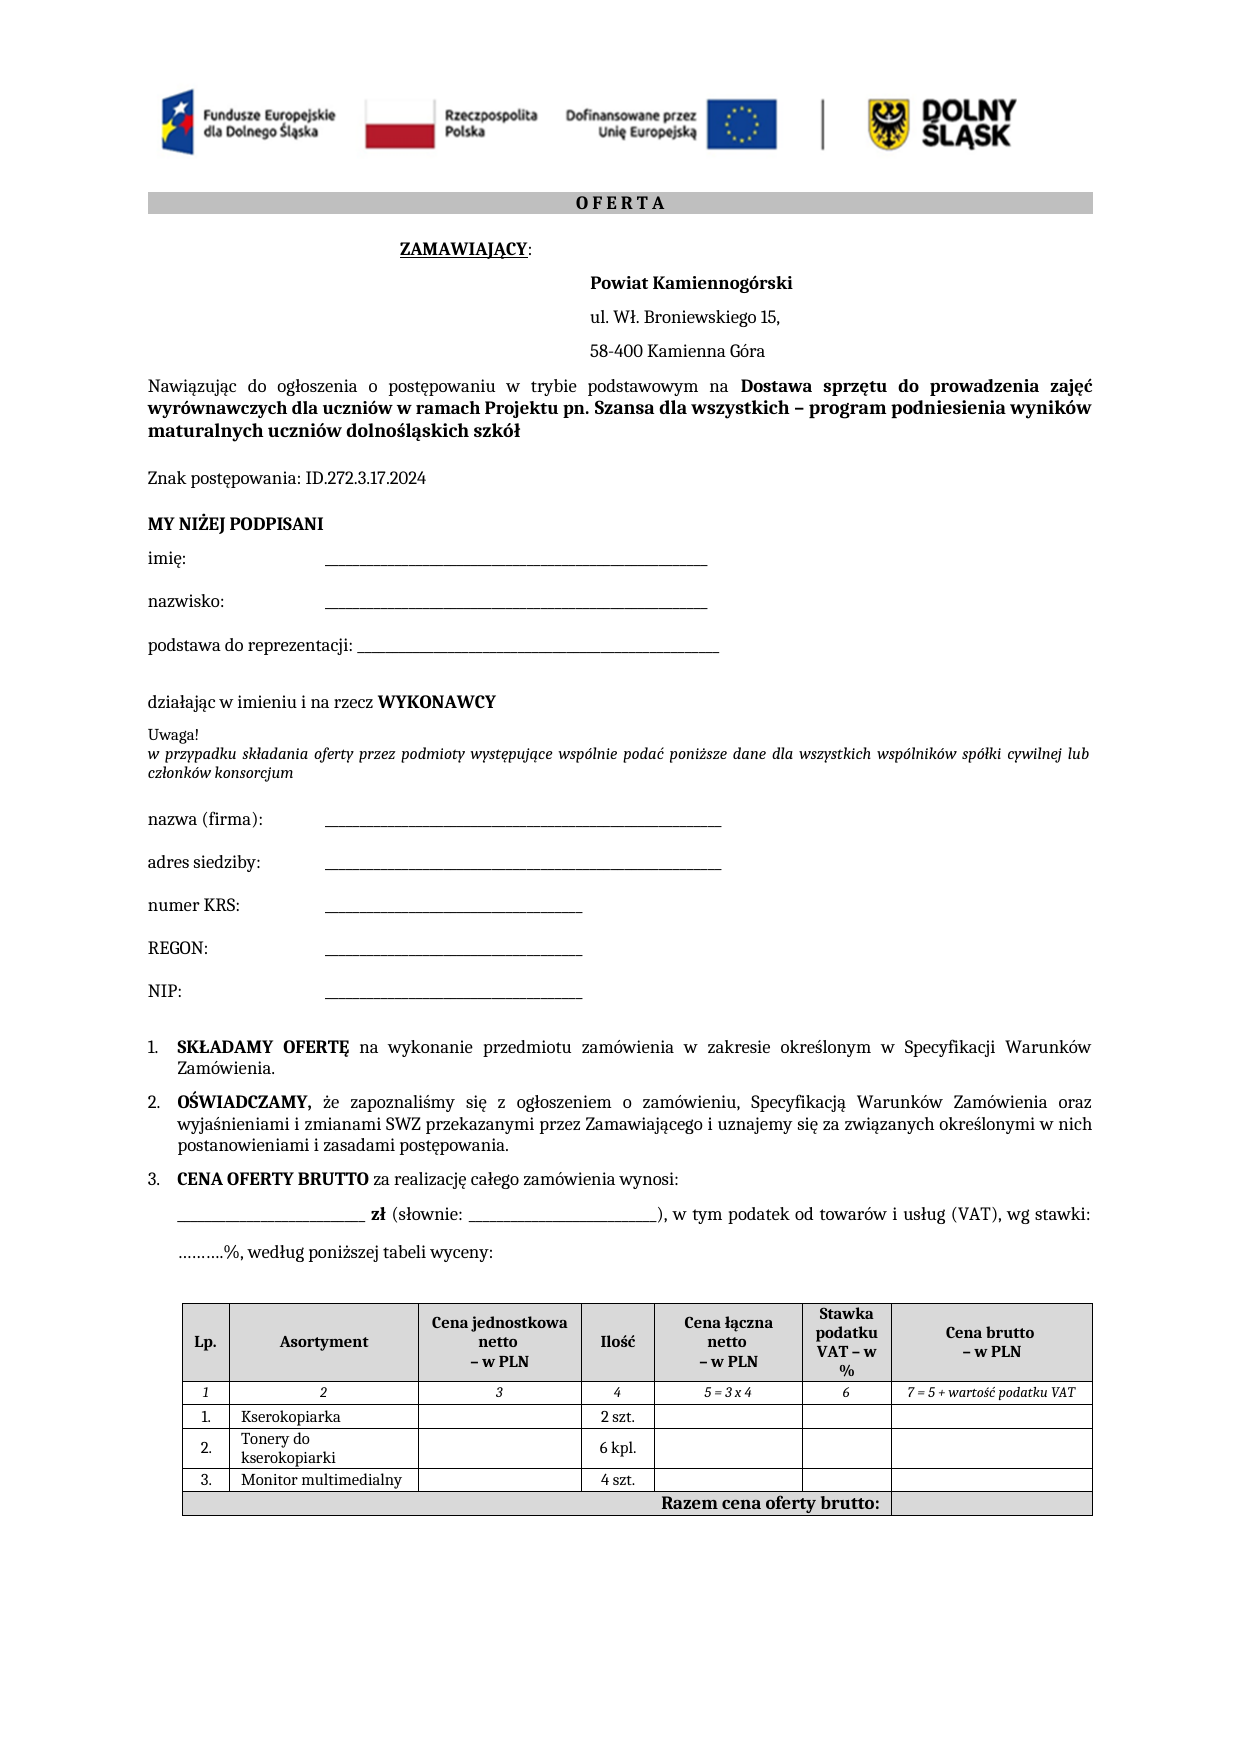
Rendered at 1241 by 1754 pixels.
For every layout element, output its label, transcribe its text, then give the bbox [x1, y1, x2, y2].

table_header Lp. [183, 1304, 229, 1381]
table_cell 1. [183, 1405, 229, 1428]
table_cell [419, 1405, 581, 1428]
text ul. Wł. Broniewskiego 15, [590, 307, 1093, 328]
table_cell Kserokopiarka [230, 1405, 418, 1428]
table_cell [803, 1469, 891, 1491]
table_cell 5 = 3 x 4 [655, 1382, 802, 1404]
table_cell [655, 1429, 802, 1467]
table_header Cena jednostkowa netto – w PLN [419, 1304, 581, 1381]
table_cell [892, 1405, 1092, 1428]
table_cell Razem cena oferty brutto: [183, 1492, 891, 1515]
text adres siedziby: _________________________________________________________ [148, 851, 1093, 873]
text w przypadku składania oferty przez podmioty występujące wspólnie podać poniższe dane dla wszystkich wspólników spółki cywilnej lub członków konsorcjum [148, 745, 1093, 783]
table_cell 2 szt. [582, 1405, 654, 1428]
table_cell [892, 1429, 1092, 1467]
table_cell Monitor multimedialny [230, 1469, 418, 1491]
text ZAMAWIAJĄCY: [148, 239, 1093, 260]
table_cell [803, 1429, 891, 1467]
text O F E R T A [148, 192, 1093, 214]
table_cell 3 [419, 1382, 581, 1404]
table_cell [803, 1405, 891, 1428]
table_cell [419, 1469, 581, 1491]
list CENA OFERTY BRUTTO za realizację całego zamówienia wynosi: [148, 1169, 1093, 1191]
text ___________________________ zł (słownie: ___________________________), w tym podatek od towarów i usług (VAT), wg stawki: ……….%, według poniższej tabeli wyceny: [177, 1191, 1093, 1266]
table_header Cena brutto – w PLN [892, 1304, 1092, 1381]
text MY NIŻEJ PODPISANI [148, 514, 1093, 535]
text numer KRS: _____________________________________ [148, 894, 1093, 916]
text Powiat Kamiennogórski [590, 273, 1093, 294]
text podstawa do reprezentacji: ____________________________________________________ [148, 634, 1093, 656]
table_header Stawka podatku VAT – w % [803, 1304, 891, 1381]
table_header Ilość [582, 1304, 654, 1381]
table_cell Tonery do kserokopiarki [230, 1429, 418, 1467]
list OŚWIADCZAMY, że zapoznaliśmy się z ogłoszeniem o zamówieniu, Specyfikacją Warunków Zamówienia oraz wyjaśnieniami i zmianami SWZ przekazanymi przez Zamawiającego i uznajemy się za związanych określonymi w nich postanowieniami i zasadami postępowania. [148, 1092, 1093, 1156]
table_cell [892, 1469, 1092, 1491]
table_cell 6 kpl. [582, 1429, 654, 1467]
text Znak postępowania: ID.272.3.17.2024 [148, 467, 1093, 489]
table_cell 7 = 5 + wartość podatku VAT [892, 1382, 1092, 1404]
table_cell [655, 1405, 802, 1428]
text imię: _______________________________________________________ [148, 548, 1093, 569]
table_header Asortyment [230, 1304, 418, 1381]
text NIP: _____________________________________ [148, 981, 1093, 1002]
table_cell 2 [230, 1382, 418, 1404]
text nazwa (firma): _________________________________________________________ [148, 808, 1093, 829]
table_cell 2. [183, 1429, 229, 1467]
text Uwaga! [148, 726, 1093, 745]
table_cell 6 [803, 1382, 891, 1404]
table_cell [892, 1492, 1092, 1515]
text nazwisko: _______________________________________________________ [148, 591, 1093, 613]
table_cell [419, 1429, 581, 1467]
text REGON: _____________________________________ [148, 937, 1093, 959]
table_cell 1 [183, 1382, 229, 1404]
text działając w imieniu i na rzecz WYKONAWCY [148, 691, 1093, 713]
table_header Cena łączna netto – w PLN [655, 1304, 802, 1381]
text Nawiązując do ogłoszenia o postępowaniu w trybie podstawowym na Dostawa sprzętu do prowadzenia zajęć wyrównawczych dla uczniów w ramach Projektu pn. Szansa dla wszystkich – program podniesienia wyników maturalnych uczniów dolnośląskich szkół [148, 375, 1093, 442]
list SKŁADAMY OFERTĘ na wykonanie przedmiotu zamówienia w zakresie określonym w Specyfikacji Warunków Zamówienia. [148, 1036, 1093, 1079]
table_cell 4 szt. [582, 1469, 654, 1491]
table_cell 4 [582, 1382, 654, 1404]
table_cell [655, 1469, 802, 1491]
text 58-400 Kamienna Góra [590, 341, 1093, 363]
table_cell 3. [183, 1469, 229, 1491]
picture [147, 73, 1017, 171]
